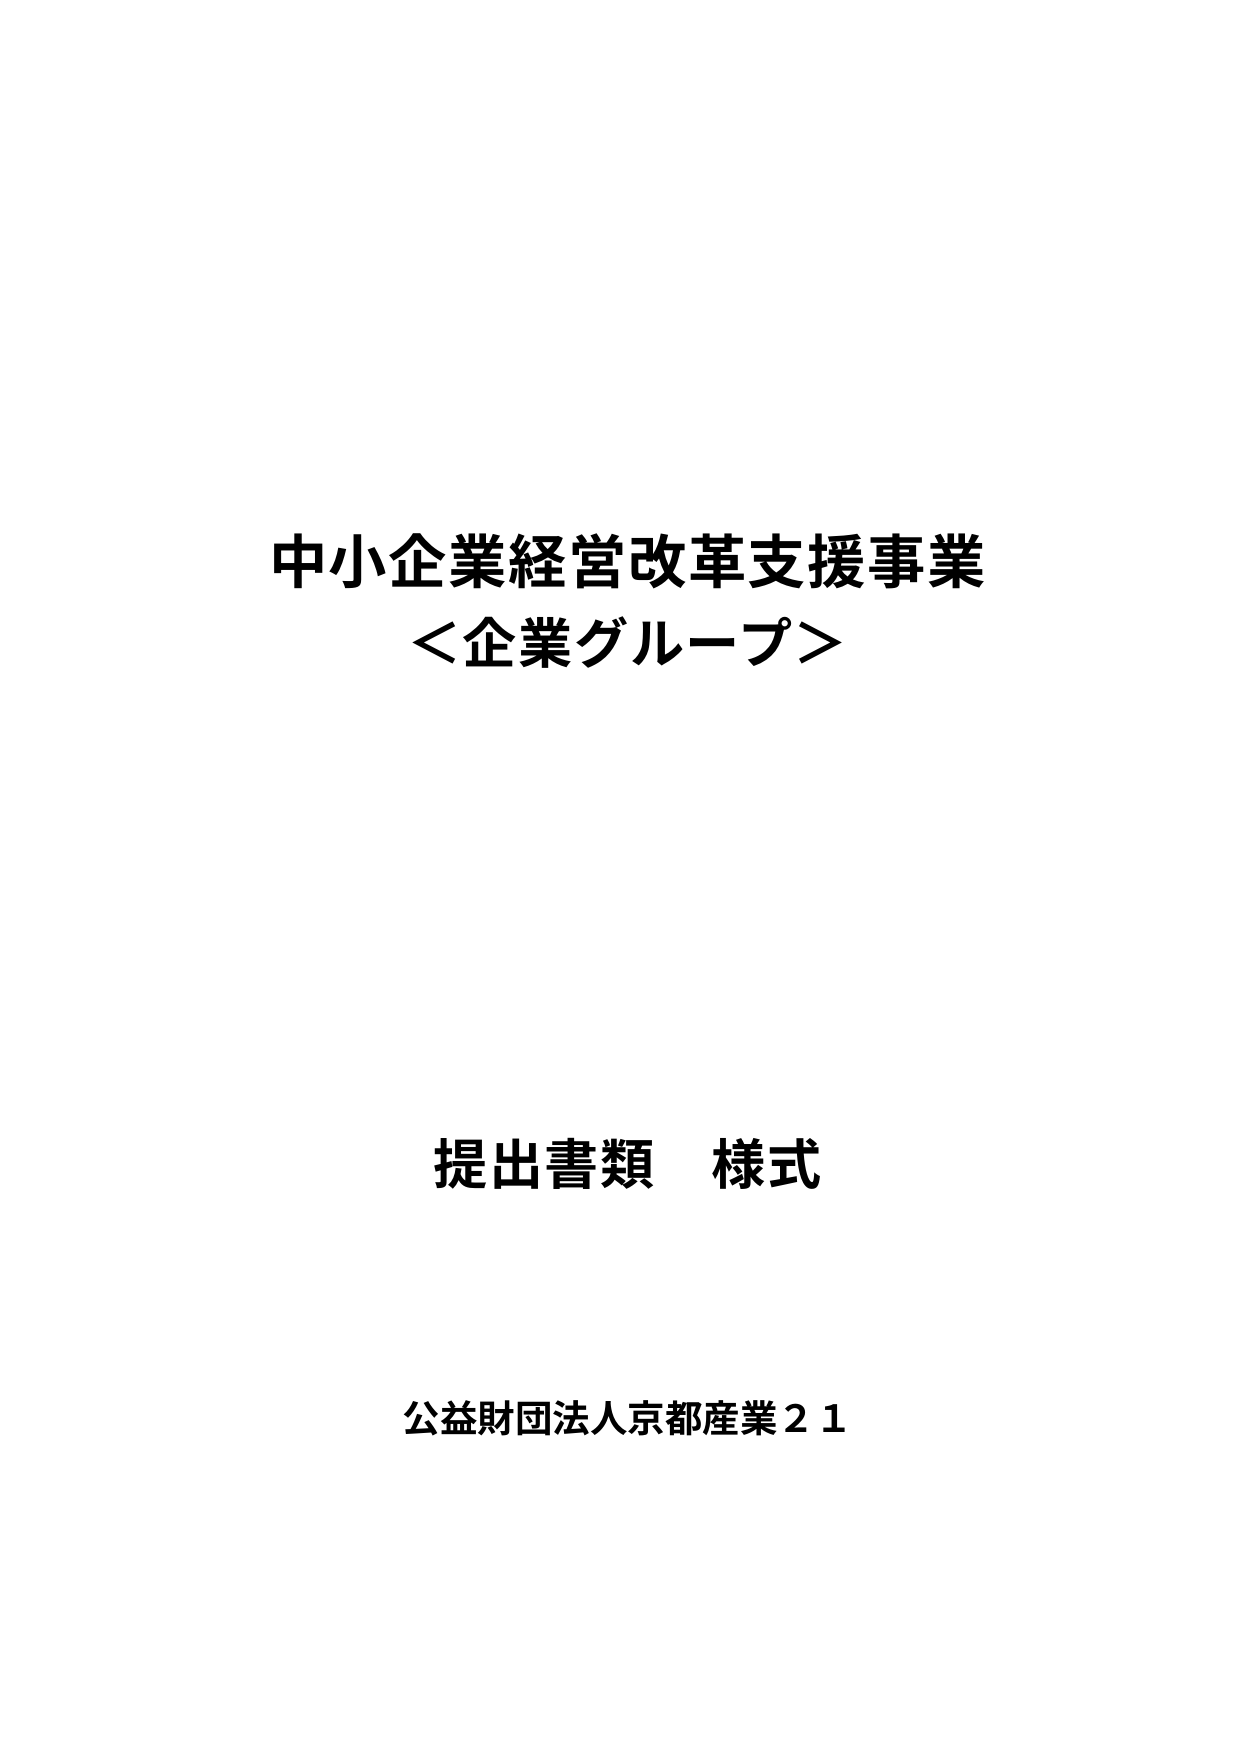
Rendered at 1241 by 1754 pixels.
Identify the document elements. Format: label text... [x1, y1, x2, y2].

text 提出書類 様式 [118, 1122, 1137, 1200]
text ＜企業グループ＞ [118, 601, 1137, 679]
text 中小企業経営改革支援事業 [118, 516, 1137, 601]
text 公益財団法人京都産業２１ [118, 1389, 1137, 1443]
